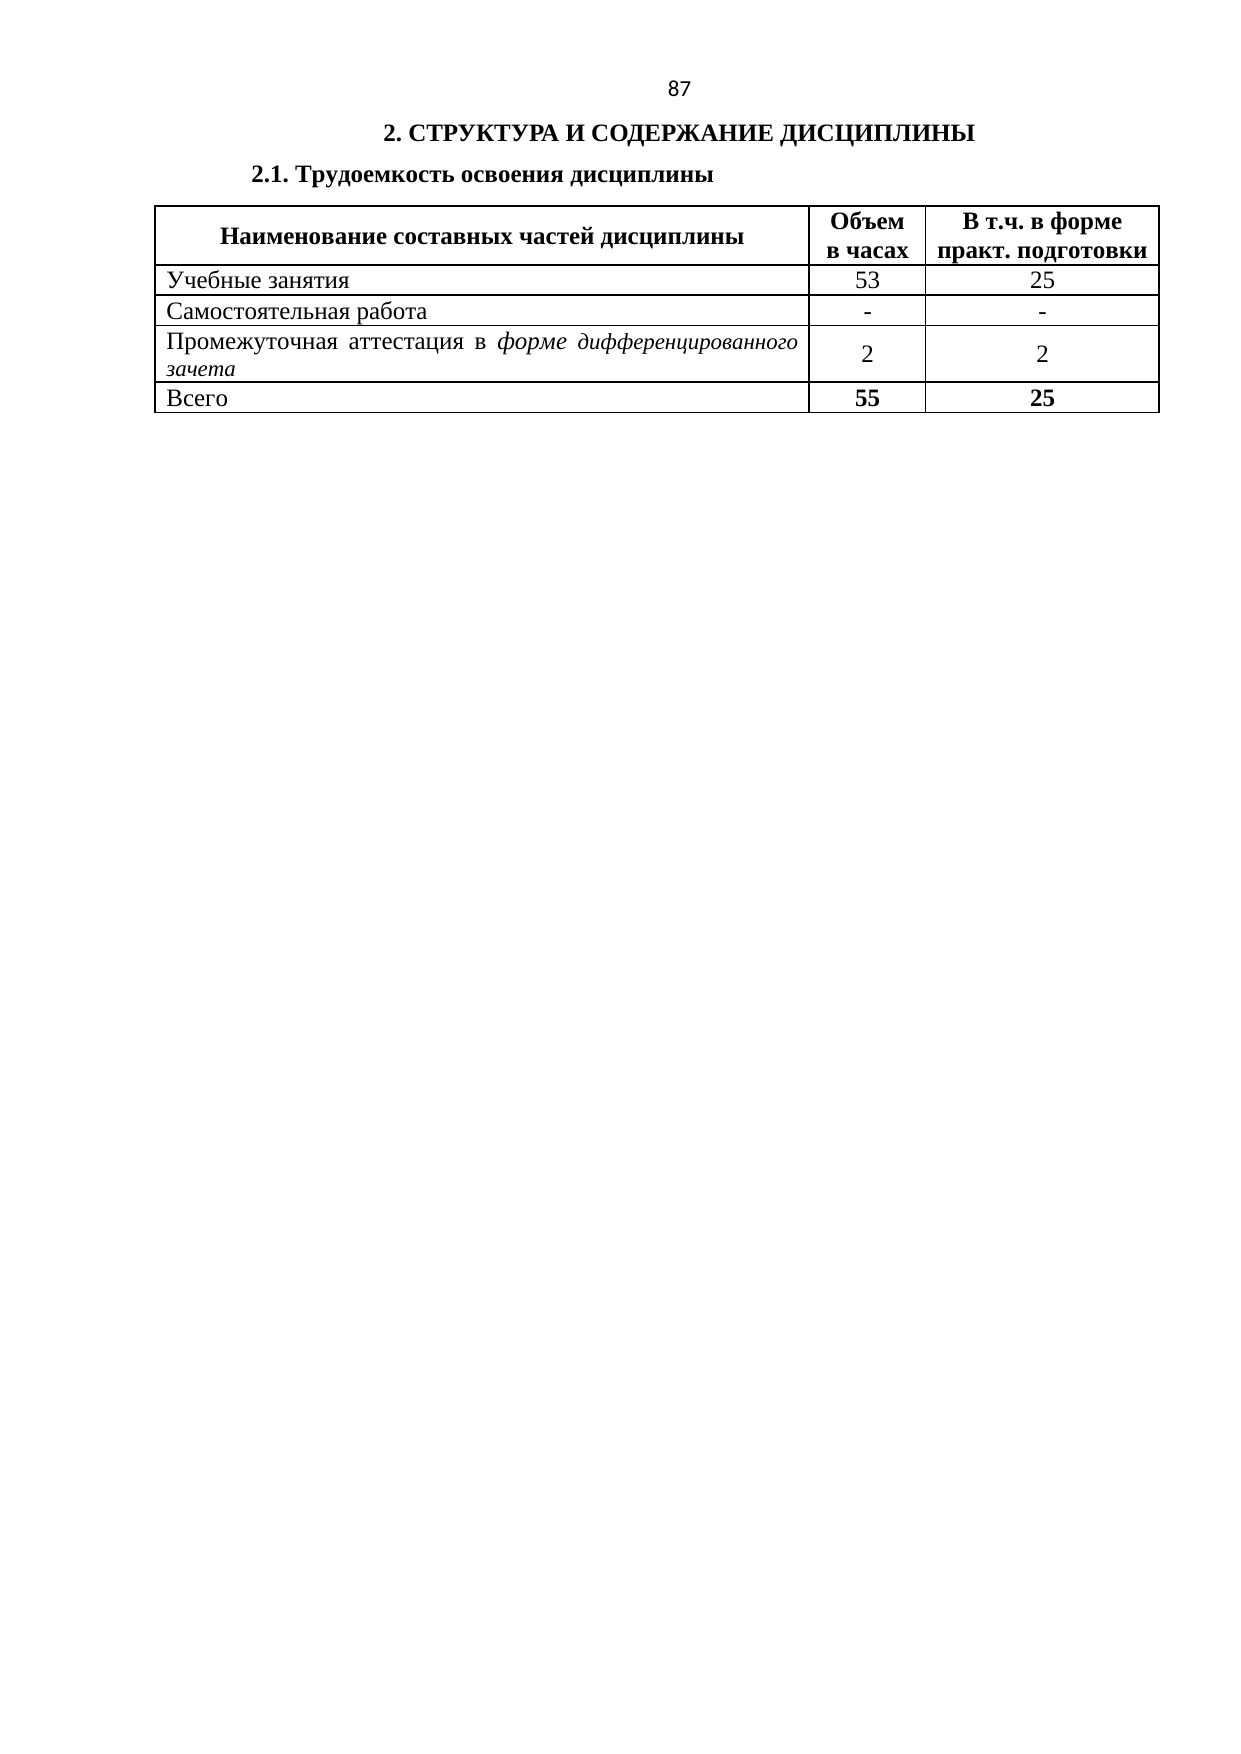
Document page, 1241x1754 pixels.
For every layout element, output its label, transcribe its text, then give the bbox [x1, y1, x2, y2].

table_cell - [926, 296, 1158, 324]
table_header Объем в часах [810, 207, 925, 264]
table_header Наименование составных частей дисциплины [156, 207, 808, 264]
table_cell 25 [926, 383, 1158, 412]
table_header В т.ч. в форме практ. подготовки [926, 207, 1158, 264]
table_cell 53 [810, 266, 925, 294]
table_cell - [810, 296, 925, 324]
table_cell 55 [810, 383, 925, 412]
table_cell Учебные занятия [156, 266, 808, 294]
table_cell Промежуточная аттестация в форме дифференцированного зачета [156, 326, 808, 381]
table_cell 25 [926, 266, 1158, 294]
table_cell 2 [810, 326, 925, 381]
text 2. Структура и содержание ДИСЦИПЛИНЫ [177, 118, 1181, 147]
text 2.1. Трудоемкость освоения дисциплины [177, 159, 1181, 188]
table_cell Самостоятельная работа [156, 296, 808, 324]
table_cell Всего [156, 383, 808, 412]
table_cell 2 [926, 326, 1158, 381]
